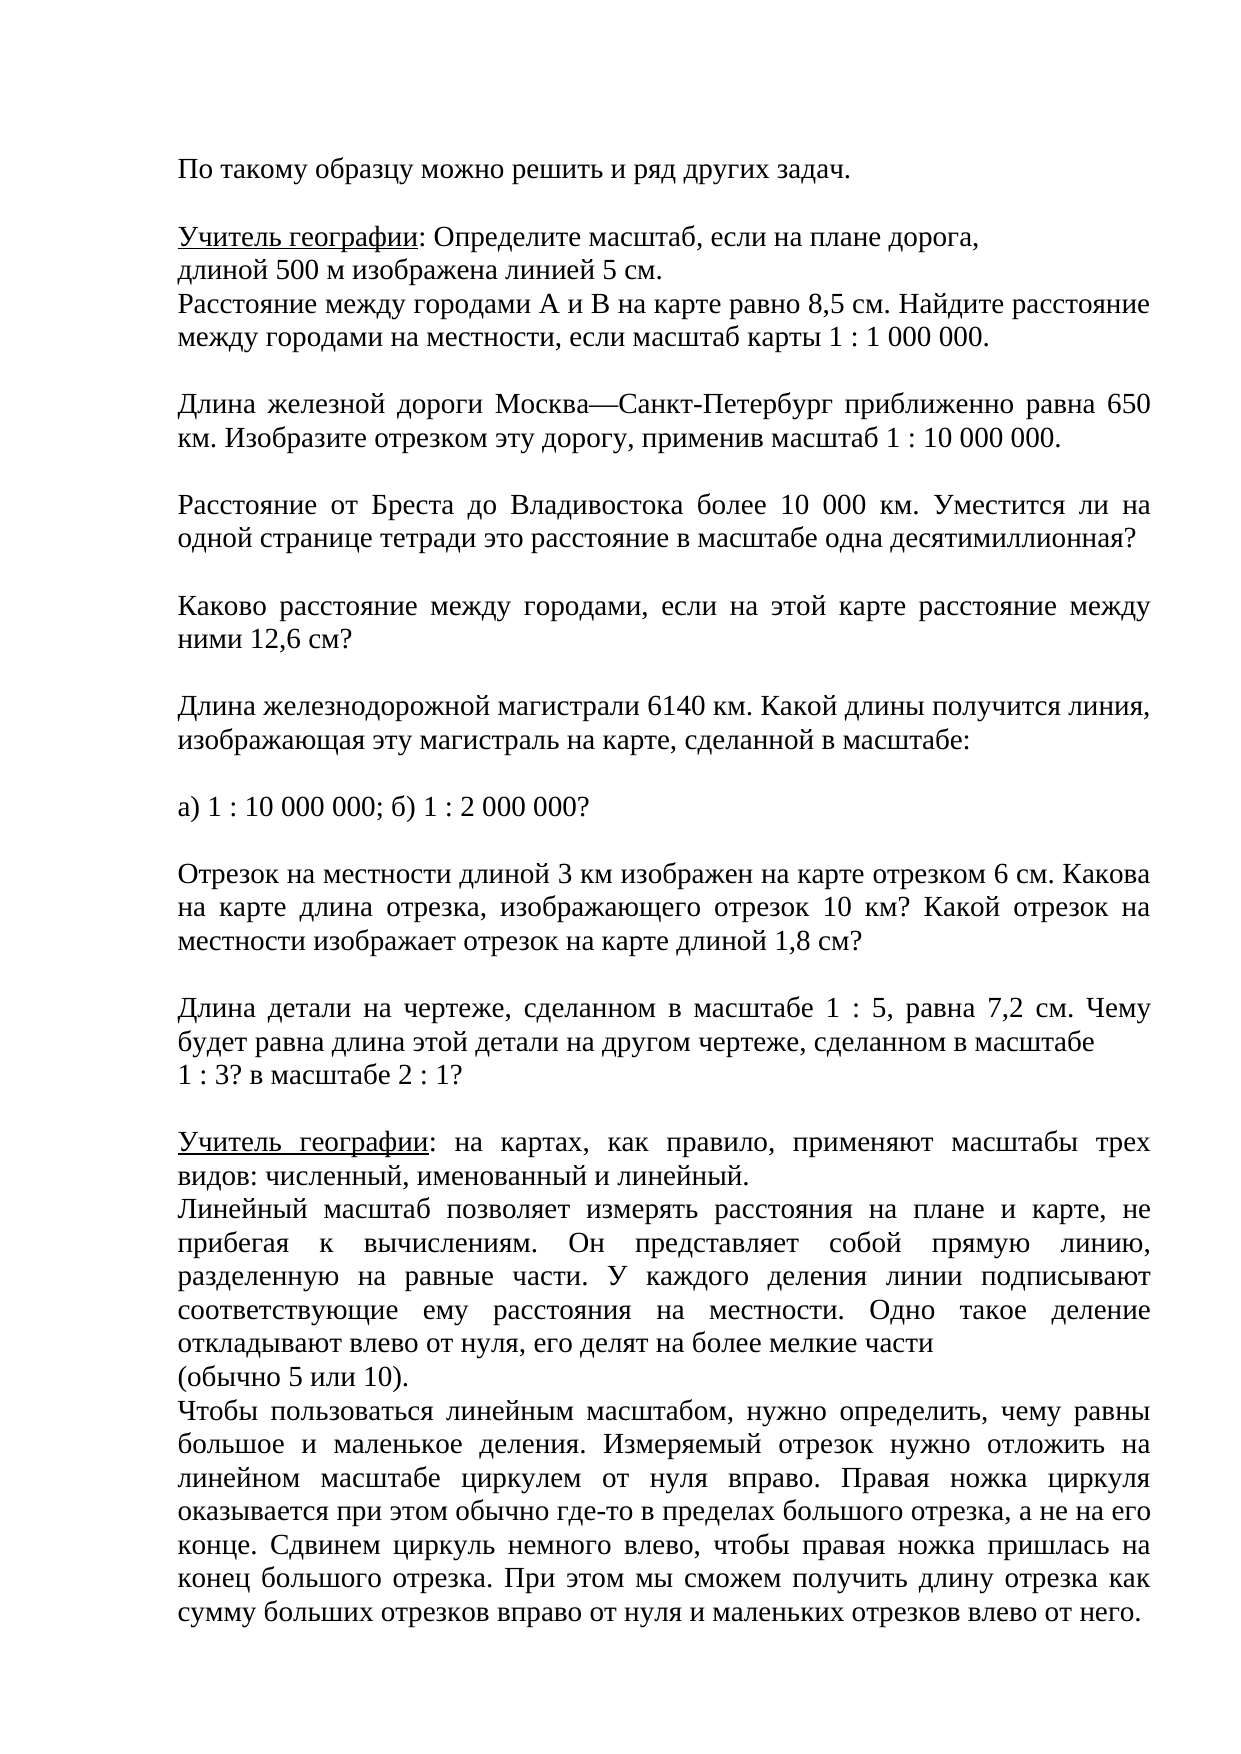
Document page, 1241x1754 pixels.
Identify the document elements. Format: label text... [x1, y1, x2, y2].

text Каково расстояние между городами, если на этой карте расстояние между ними ? [177, 588, 1152, 655]
text 1 : 3? в масштабе 2 : 1? [177, 1057, 1152, 1091]
text Расстояние между городами А и В на карте равно . Найдите расстояние между городами на местности, если масштаб карты 1 : 1 000 000. [177, 286, 1152, 353]
text а) 1 : 10 000 000; б) 1 : 2 000 000? [177, 789, 1152, 822]
text Чтобы пользоваться линейным масштабом, нужно определить, чему равны большое и маленькое деления. Измеряемый отрезок нужно отложить на линейном масштабе циркулем от нуля вправо. Правая ножка циркуля оказывается при этом обычно где-то в пределах большого отрезка, а не на его конце. Сдвинем циркуль немного влево, чтобы правая ножка пришлась на конец большого отрезка. При этом мы сможем получить длину отрезка как сумму больших отрезков вправо от нуля и маленьких отрезков влево от него. [177, 1393, 1152, 1627]
text Расстояние от Бреста до Владивостока более . Уместится ли на одной странице тетради это расстояние в масштабе одна десятимиллионная? [177, 487, 1152, 554]
text Длина железной дороги Москва—Санкт-Петербург приближенно равна . Изобразите отрезком эту дорогу, применив масштаб 1 : 10 000 000. [177, 386, 1152, 453]
text По такому образцу можно решить и ряд других задач. [177, 152, 1152, 185]
text Отрезок на местности длиной изображен на карте отрезком . Какова на карте длина отрезка, изображающего отрезок ? Какой отрезок на местности изображает отрезок на карте длиной ? [177, 856, 1152, 957]
text Учитель географии: на картах, как правило, применяют масштабы трех видов: численный, именованный и линейный. [177, 1124, 1152, 1191]
text Длина детали на чертеже, сделанном в масштабе 1 : 5, равна . Чему будет равна длина этой детали на другом чертеже, сделанном в масштабе [177, 990, 1152, 1057]
text Линейный масштаб позволяет измерять расстояния на плане и карте, не прибегая к вычислениям. Он представляет собой прямую линию, разделенную на равные части. У каждого деления линии подписывают соответствующие ему расстояния на местности. Одно такое деление откладывают влево от нуля, его делят на более мелкие части [177, 1191, 1152, 1359]
text Учитель географии: Определите масштаб, если на плане дорога, [177, 219, 1152, 252]
text длиной изображена линией . [177, 252, 1152, 286]
text (обычно 5 или 10). [177, 1359, 1152, 1393]
text Длина железнодорожной магистрали . Какой длины получится линия, изображающая эту магистраль на карте, сделанной в масштабе: [177, 688, 1152, 755]
